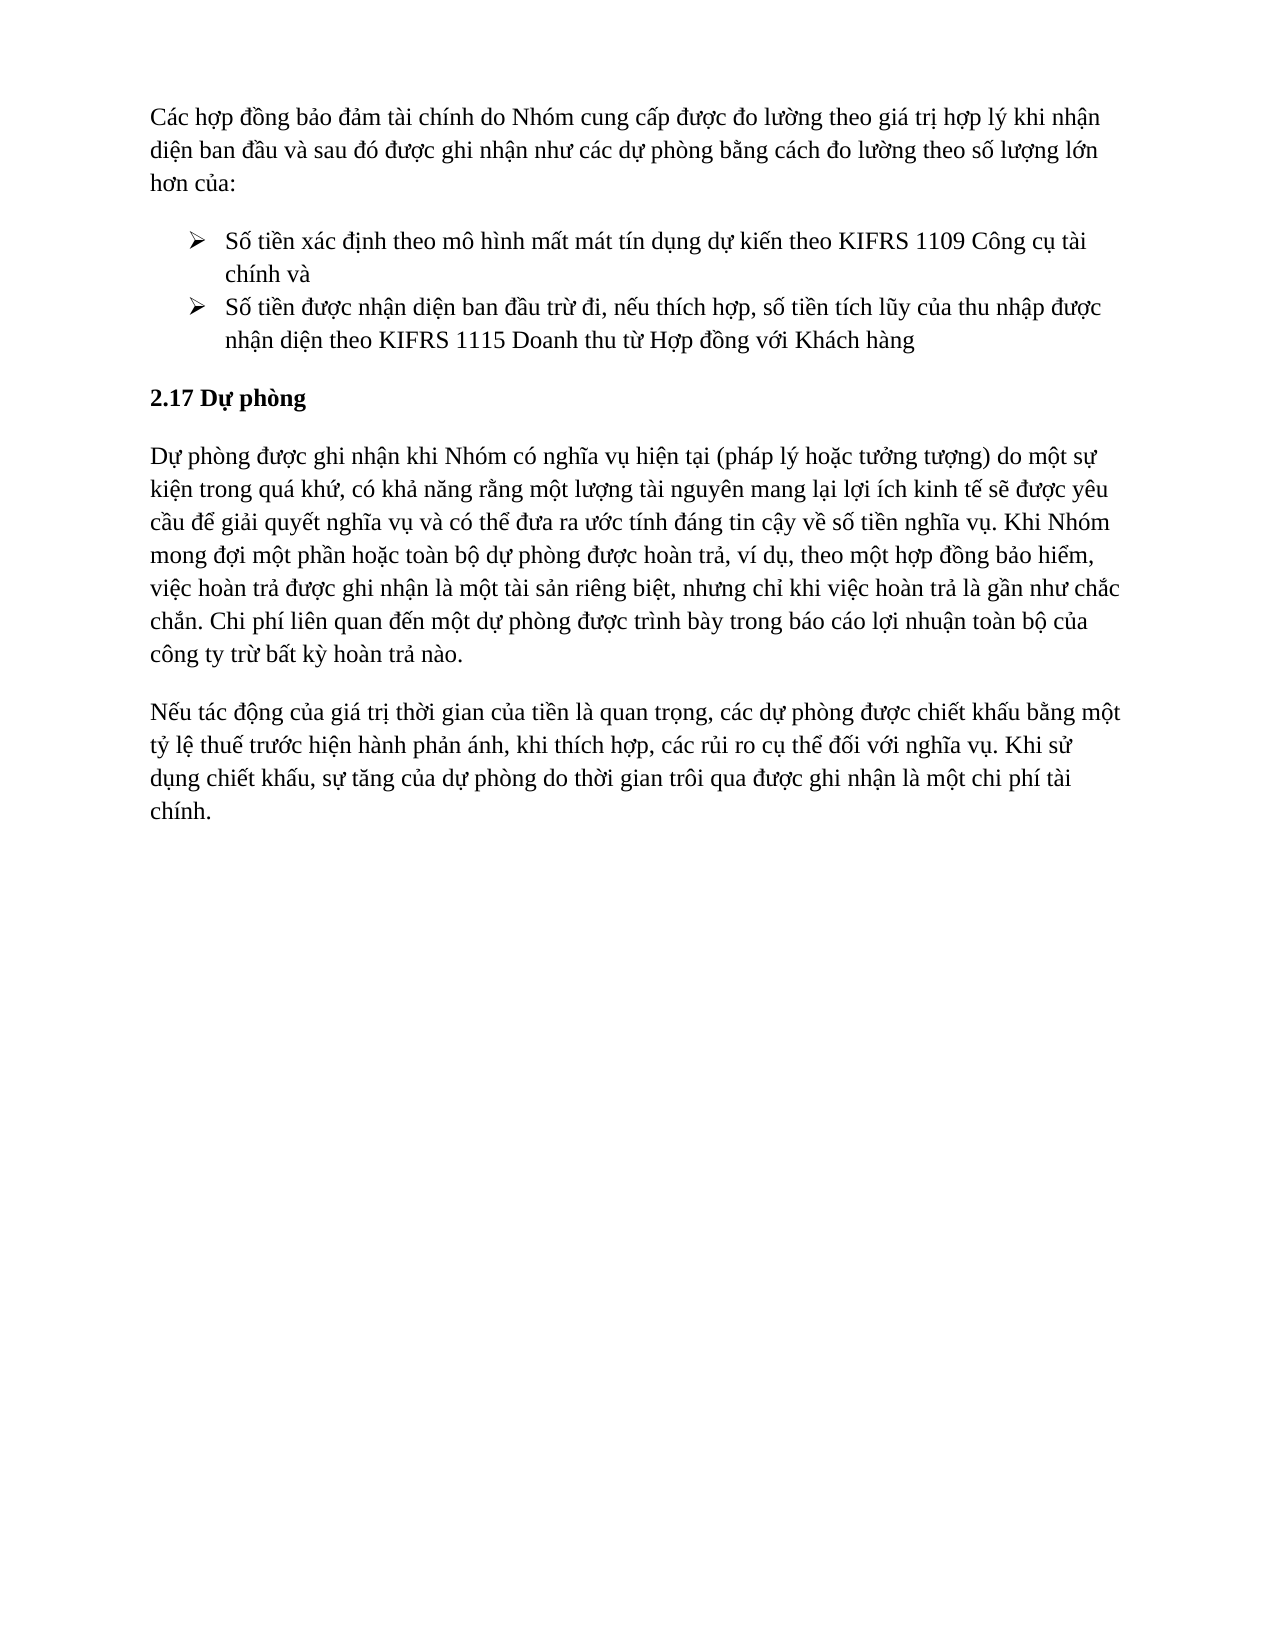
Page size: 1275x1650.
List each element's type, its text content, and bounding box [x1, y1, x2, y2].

text Dự phòng được ghi nhận khi Nhóm có nghĩa vụ hiện tại (pháp lý hoặc tưởng tượng) do một sự kiện trong quá khứ, có khả năng rằng một lượng tài nguyên mang lại lợi ích kinh tế sẽ được yêu cầu để giải quyết nghĩa vụ và có thể đưa ra ước tính đáng tin cậy về số tiền nghĩa vụ. Khi Nhóm mong đợi một phần hoặc toàn bộ dự phòng được hoàn trả, ví dụ, theo một hợp đồng bảo hiểm, việc hoàn trả được ghi nhận là một tài sản riêng biệt, nhưng chỉ khi việc hoàn trả là gần như chắc chắn. Chi phí liên quan đến một dự phòng được trình bày trong báo cáo lợi nhuận toàn bộ của công ty trừ bất kỳ hoàn trả nào. [150, 441, 1125, 668]
list Số tiền xác định theo mô hình mất mát tín dụng dự kiến theo KIFRS 1109 Công cụ tài chính và [187, 226, 1125, 288]
text Nếu tác động của giá trị thời gian của tiền là quan trọng, các dự phòng được chiết khấu bằng một tỷ lệ thuế trước hiện hành phản ánh, khi thích hợp, các rủi ro cụ thể đối với nghĩa vụ. Khi sử dụng chiết khấu, sự tăng của dự phòng do thời gian trôi qua được ghi nhận là một chi phí tài chính. [150, 697, 1125, 825]
text 2.17 Dự phòng [150, 383, 1125, 412]
list Số tiền được nhận diện ban đầu trừ đi, nếu thích hợp, số tiền tích lũy của thu nhập được nhận diện theo KIFRS 1115 Doanh thu từ Hợp đồng với Khách hàng [187, 292, 1125, 354]
text Các hợp đồng bảo đảm tài chính do Nhóm cung cấp được đo lường theo giá trị hợp lý khi nhận diện ban đầu và sau đó được ghi nhận như các dự phòng bằng cách đo lường theo số lượng lớn hơn của: [150, 102, 1125, 197]
